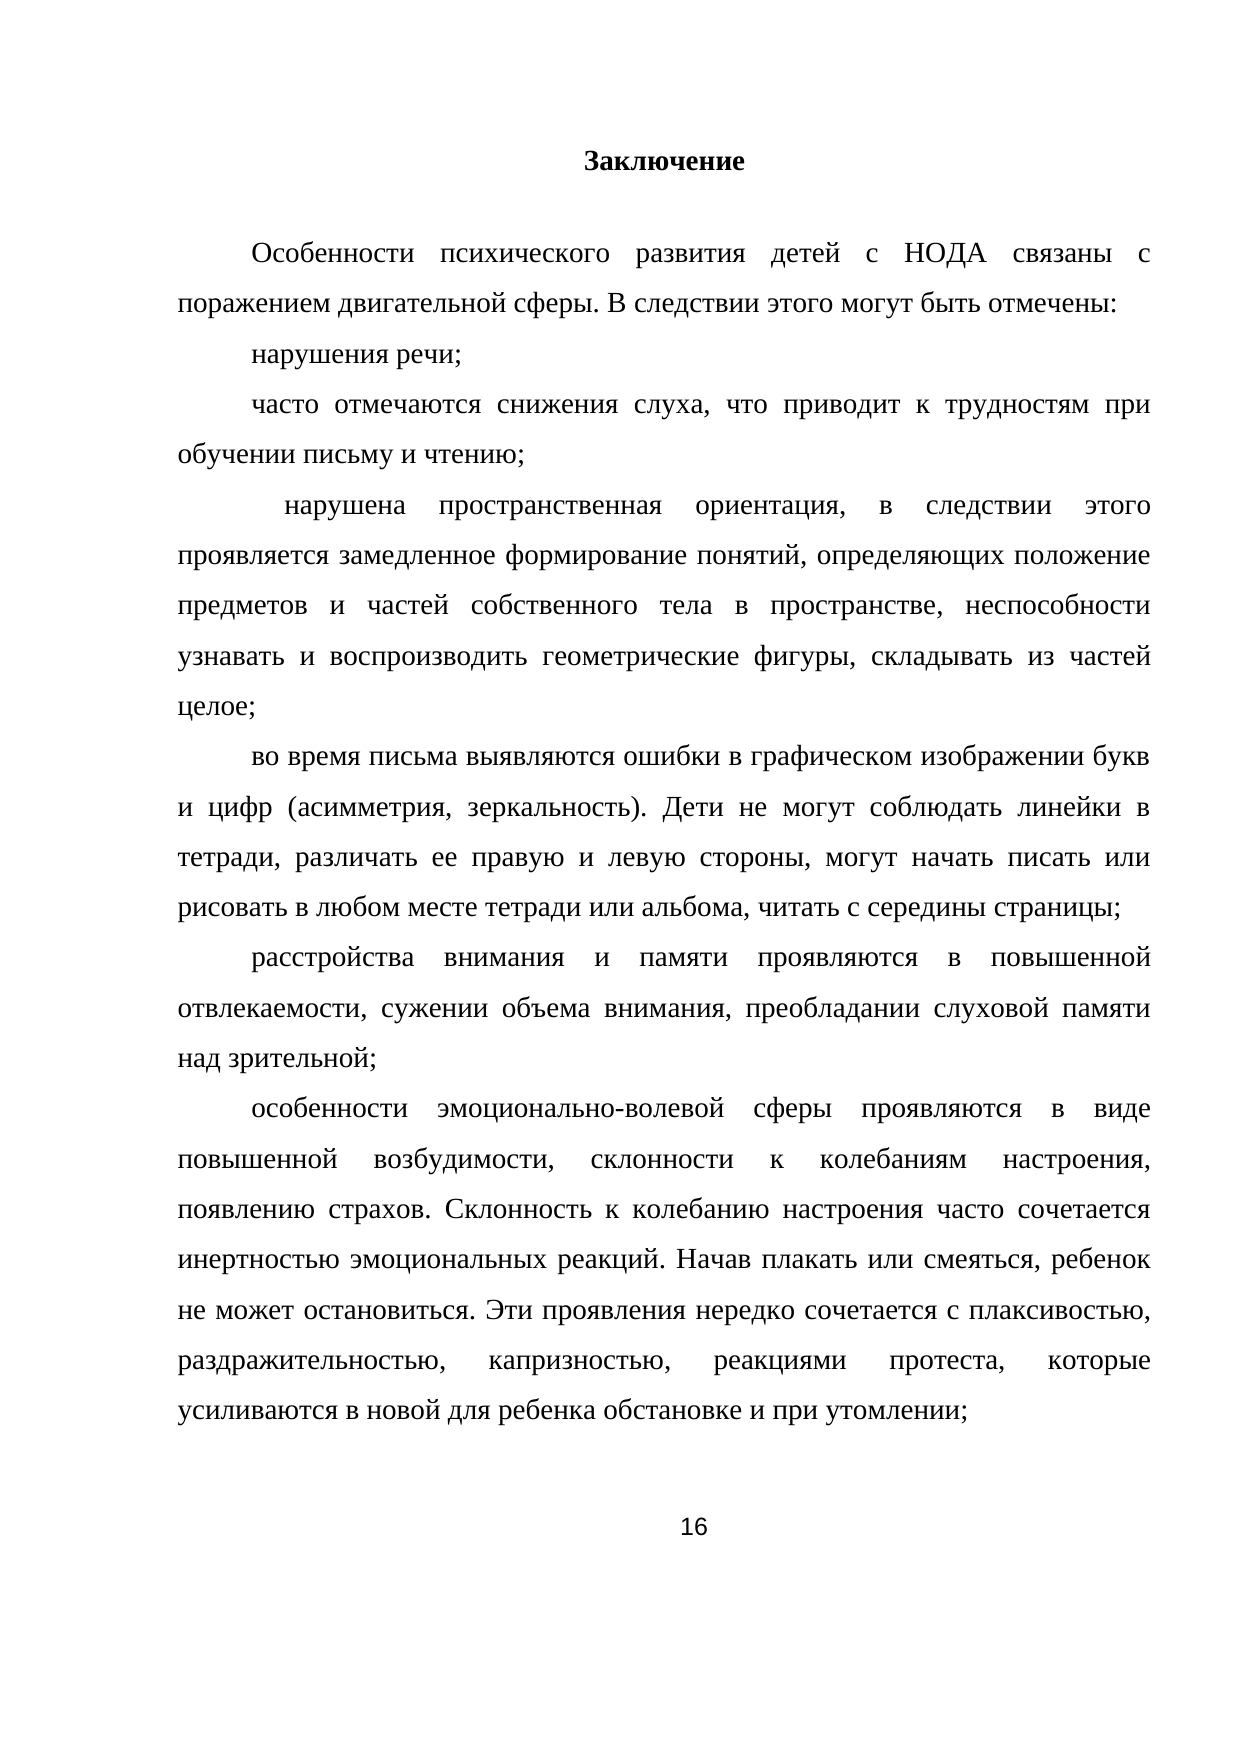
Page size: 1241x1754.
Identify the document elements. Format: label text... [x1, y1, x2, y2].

subtitle Заключение [177, 143, 1152, 177]
subtitle нарушения речи; [177, 336, 1152, 369]
subtitle особенности эмоционально-волевой сферы проявляются в виде повышенной возбудимости, склонности к колебаниям настроения, появлению страхов. Склонность к колебанию настроения часто сочетается инертностью эмоциональных реакций. Начав плакать или смеяться, ребенок не может остановиться. Эти проявления нередко сочетается с плаксивостью, раздражительностью, капризностью, реакциями протеста, которые усиливаются в новой для ребенка обстановке и при утомлении; [177, 1091, 1152, 1426]
subtitle часто отмечаются снижения слуха, что приводит к трудностям при обучении письму и чтению; [177, 386, 1152, 470]
subtitle во время письма выявляются ошибки в графическом изображении букв и цифр (асимметрия, зеркальность). Дети не могут соблюдать линейки в тетради, различать ее правую и левую стороны, могут начать писать или рисовать в любом месте тетради или альбома, читать с середины страницы; [177, 738, 1152, 923]
subtitle нарушена пространственная ориентация, в следствии этого проявляется замедленное формирование понятий, определяющих положение предметов и частей собственного тела в пространстве, неспособности узнавать и воспроизводить геометрические фигуры, складывать из частей целое; [177, 487, 1152, 722]
subtitle Особенности психического развития детей с НОДА связаны с поражением двигательной сферы. В следствии этого могут быть отмечены: [177, 235, 1152, 319]
subtitle расстройства внимания и памяти проявляются в повышенной отвлекаемости, сужении объема внимания, преобладании слуховой памяти над зрительной; [177, 939, 1152, 1074]
